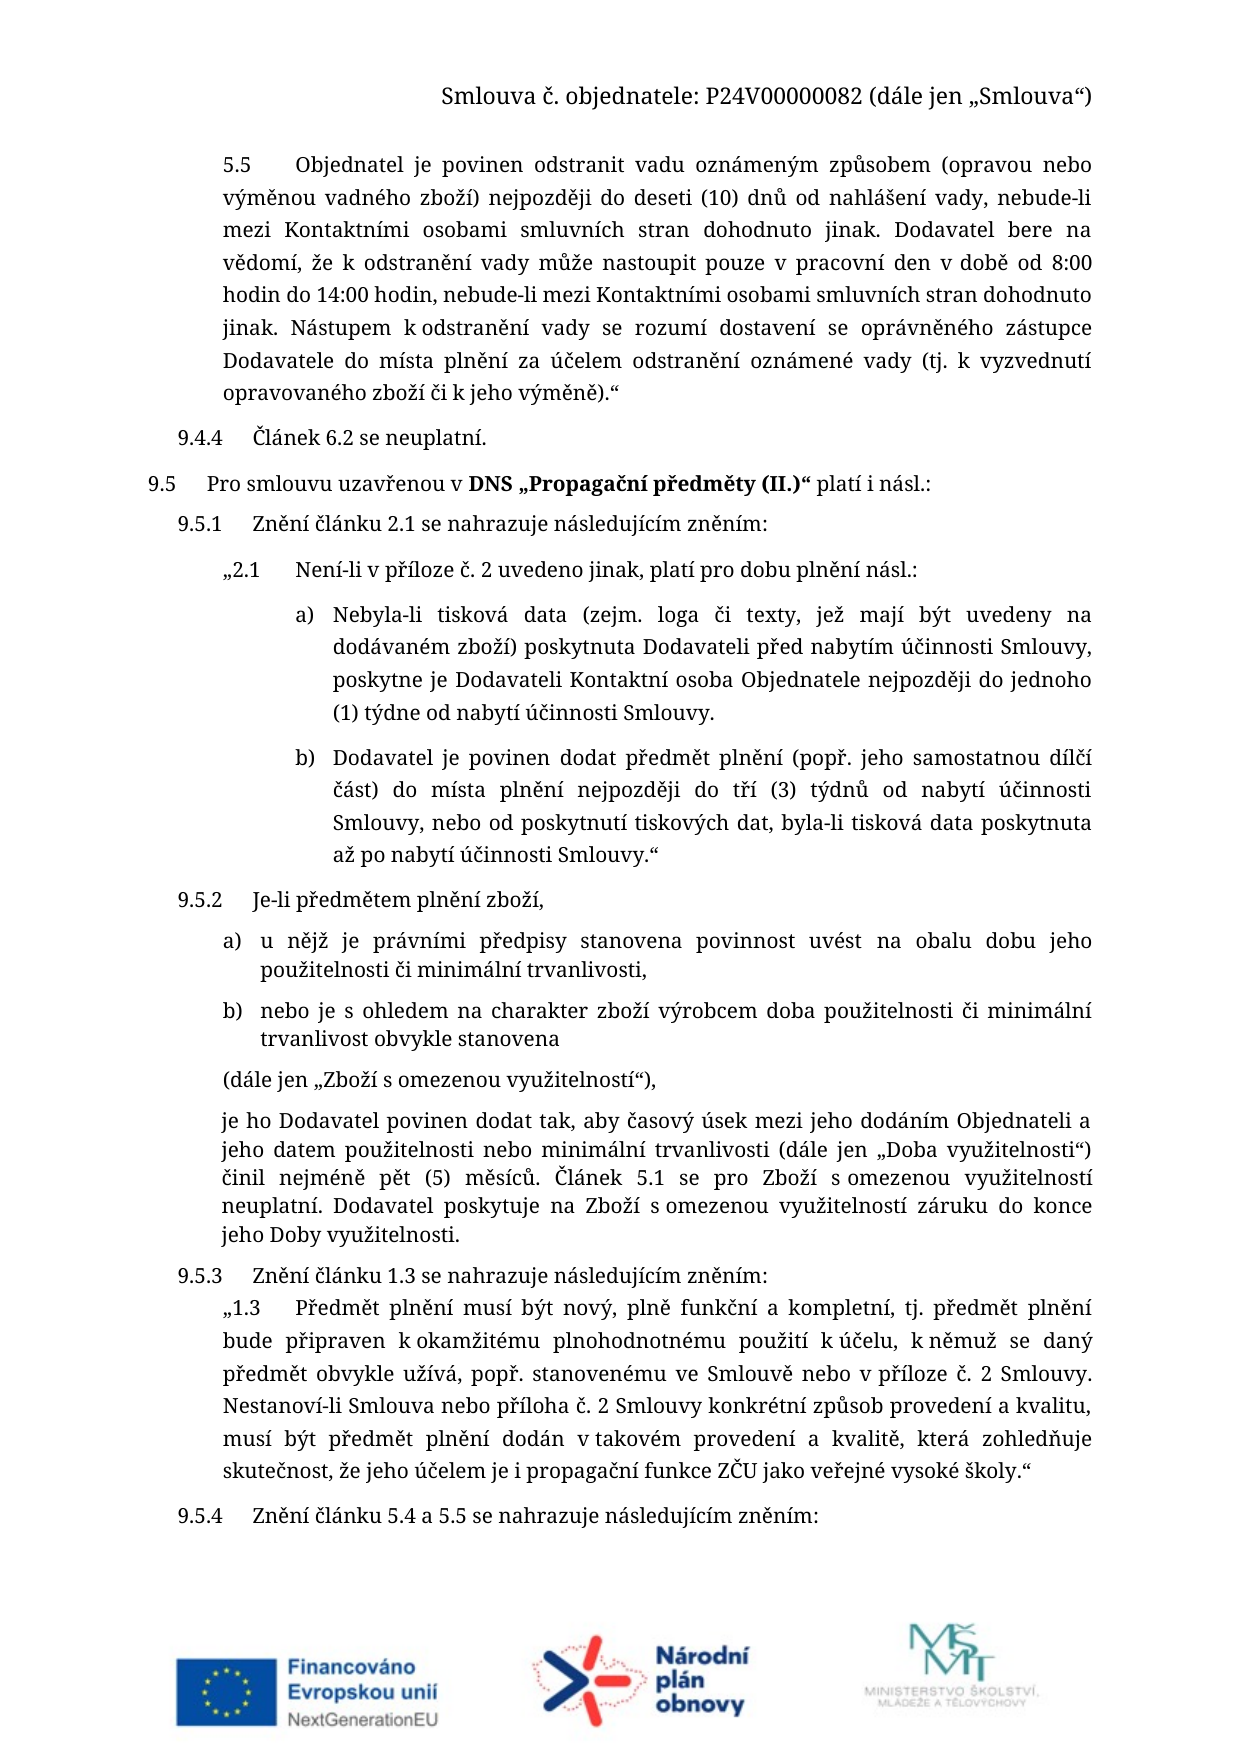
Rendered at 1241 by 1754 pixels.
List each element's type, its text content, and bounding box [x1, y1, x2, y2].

list nebo je s ohledem na charakter zboží výrobcem doba použitelnosti či minimální trvanlivost obvykle stanovena [223, 996, 1093, 1053]
list Znění článku 5.4 a 5.5 se nahrazuje následujícím zněním: [177, 1502, 1093, 1530]
text (dále jen „Zboží s omezenou využitelností“), [223, 1065, 1093, 1094]
list Nebyla-li tisková data (zejm. loga či texty, jež mají být uvedeny na dodávaném zboží) poskytnuta Dodavateli před nabytím účinnosti Smlouvy, poskytne je Dodavateli Kontaktní osoba Objednatele nejpozději do jednoho (1) týdne od nabytí účinnosti Smlouvy. [295, 600, 1093, 726]
list „2.1 Není-li v příloze č. 2 uvedeno jinak, platí pro dobu plnění násl.: [223, 555, 1093, 583]
list Je-li předmětem plnění zboží, [177, 886, 1093, 914]
list Dodavatel je povinen dodat předmět plnění (popř. jeho samostatnou dílčí část) do místa plnění nejpozději do tří (3) týdnů od nabytí účinnosti Smlouvy, nebo od poskytnutí tiskových dat, byla-li tisková data poskytnuta až po nabytí účinnosti Smlouvy.“ [295, 743, 1093, 869]
list Znění článku 1.3 se nahrazuje následujícím zněním: [177, 1261, 1093, 1289]
list Pro smlouvu uzavřenou v DNS „Propagační předměty (II.)“ platí i násl.: [148, 469, 1093, 497]
picture [147, 1577, 1093, 1754]
text je ho Dodavatel povinen dodat tak, aby časový úsek mezi jeho dodáním Objednateli a jeho datem použitelnosti nebo minimální trvanlivosti (dále jen „Doba využitelnosti“) činil nejméně pět (5) měsíců. Článek 5.1 se pro Zboží s omezenou využitelností neuplatní. Dodavatel poskytuje na Zboží s omezenou využitelností záruku do konce jeho Doby využitelnosti. [221, 1106, 1093, 1248]
list u nějž je právními předpisy stanovena povinnost uvést na obalu dobu jeho použitelnosti či minimální trvanlivosti, [223, 927, 1093, 983]
list Znění článku 2.1 se nahrazuje následujícím zněním: [177, 509, 1093, 538]
list Článek 6.2 se neuplatní. [177, 423, 1093, 452]
list 5.5 Objednatel je povinen odstranit vadu oznámeným způsobem (opravou nebo výměnou vadného zboží) nejpozději do deseti (10) dnů od nahlášení vady, nebude-li mezi Kontaktními osobami smluvních stran dohodnuto jinak. Dodavatel bere na vědomí, že k odstranění vady může nastoupit pouze v pracovní den v době od 8:00 hodin do 14:00 hodin, nebude-li mezi Kontaktními osobami smluvních stran dohodnuto jinak. Nástupem k odstranění vady se rozumí dostavení se oprávněného zástupce Dodavatele do místa plnění za účelem odstranění oznámené vady (tj. k vyzvednutí opravovaného zboží či k jeho výměně).“ [223, 150, 1093, 407]
list „1.3 Předmět plnění musí být nový, plně funkční a kompletní, tj. předmět plnění bude připraven k okamžitému plnohodnotnému použití k účelu, k němuž se daný předmět obvykle užívá, popř. stanovenému ve Smlouvě nebo v příloze č. 2 Smlouvy. Nestanoví-li Smlouva nebo příloha č. 2 Smlouvy konkrétní způsob provedení a kvalitu, musí být předmět plnění dodán v takovém provedení a kvalitě, která zohledňuje skutečnost, že jeho účelem je i propagační funkce ZČU jako veřejné vysoké školy.“ [223, 1293, 1093, 1485]
